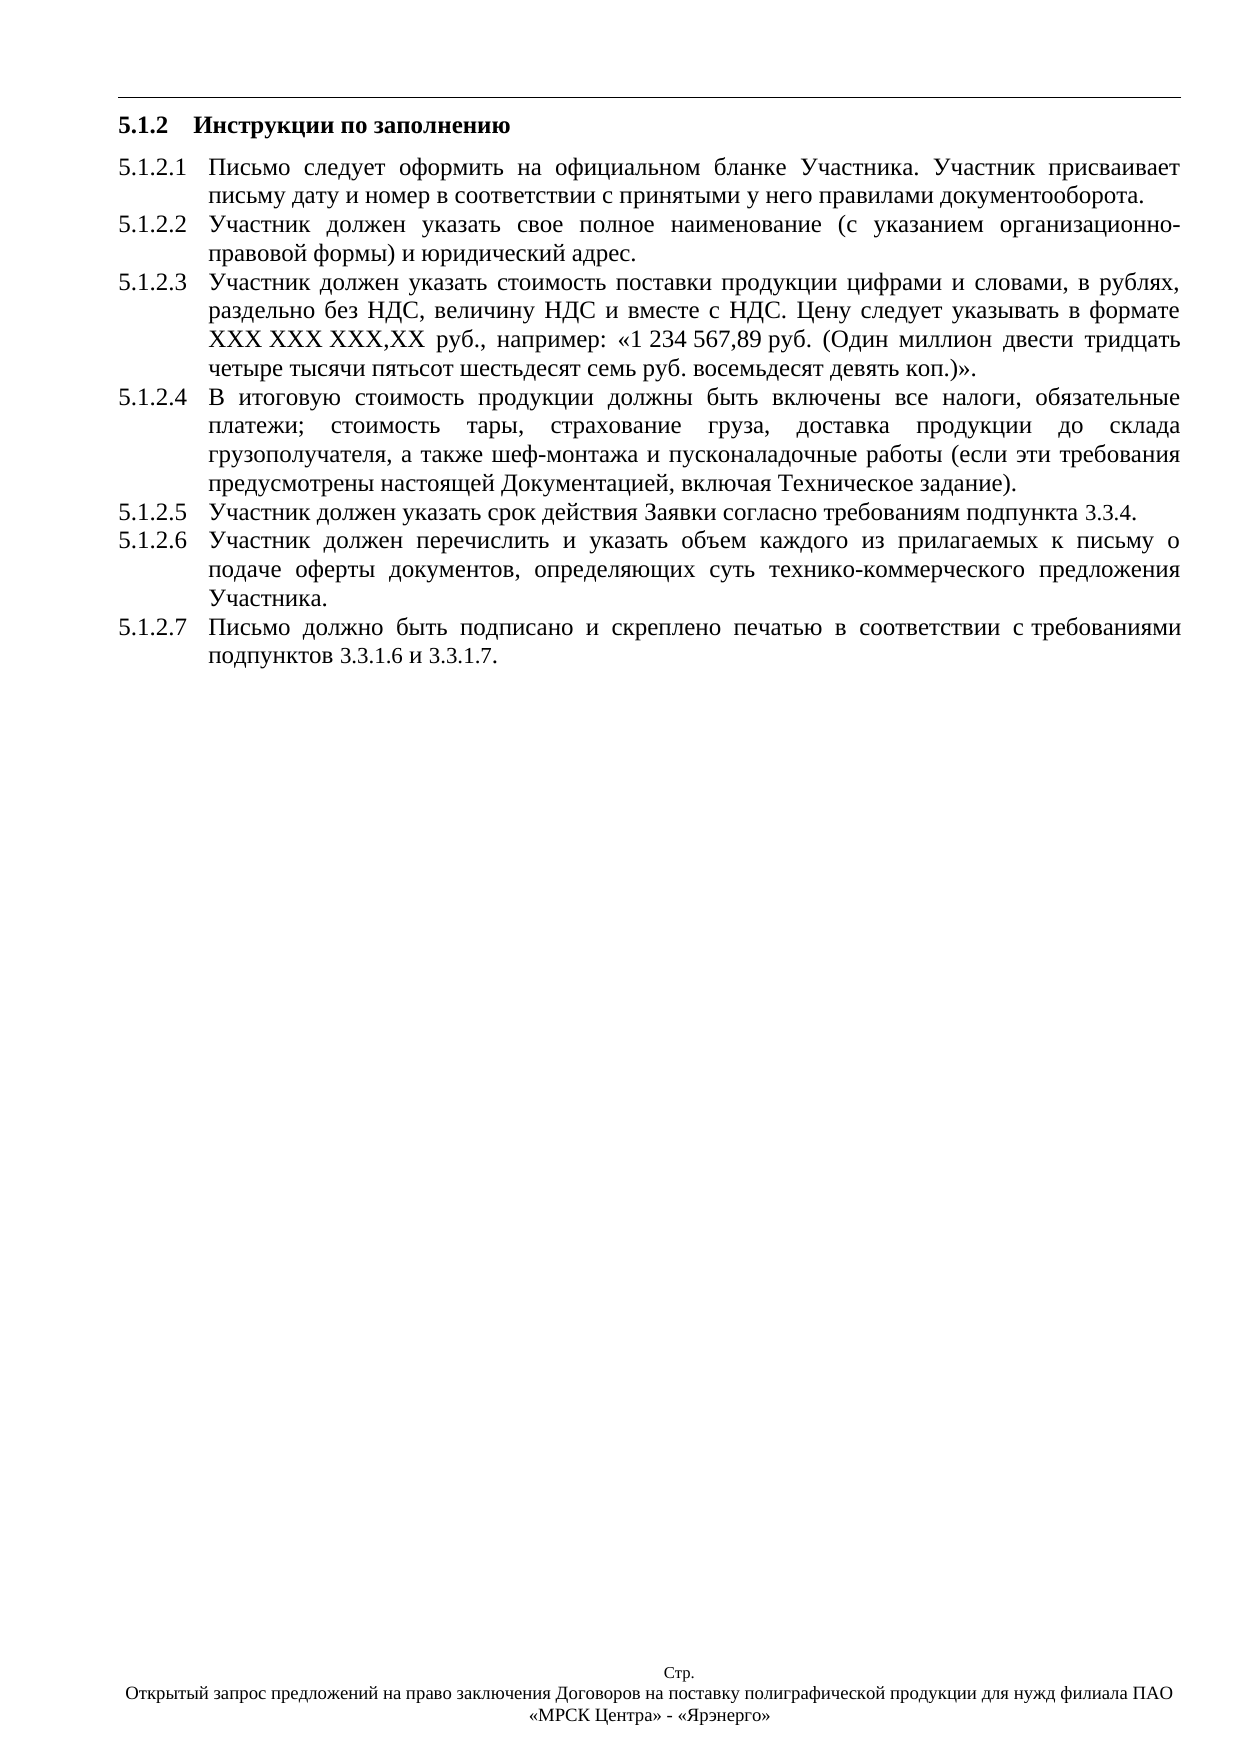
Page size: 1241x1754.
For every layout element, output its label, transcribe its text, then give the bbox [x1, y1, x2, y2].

list В итоговую стоимость продукции должны быть включены все налоги, обязательные платежи; стоимость тары, страхование груза, доставка продукции до склада грузополучателя, а также шеф-монтажа и пусконаладочные работы (если эти требования предусмотрены настоящей Документацией, включая Техническое задание). [118, 382, 1181, 497]
subtitle Инструкции по заполнению [118, 111, 1181, 139]
list Участник должен указать стоимость поставки продукции цифрами и словами, в рублях, раздельно без НДС, величину НДС и вместе с НДС. Цену следует указывать в формате ХХХ ХХХ ХХХ,ХХ руб., например: «1 234 567,89 руб. (Один миллион двести тридцать четыре тысячи пятьсот шестьдесят семь руб. восемьдесят девять коп.)». [118, 267, 1181, 382]
list Участник должен указать срок действия Заявки согласно требованиям подпункта 3.3.4. [118, 497, 1181, 526]
list Участник должен указать свое полное наименование (с указанием организационно-правовой формы) и юридический адрес. [118, 209, 1181, 267]
list Письмо должно быть подписано и скреплено печатью в соответствии с требованиями подпунктов 3.3.1.6 и 3.3.1.7. [118, 612, 1181, 669]
list Участник должен перечислить и указать объем каждого из прилагаемых к письму о подаче оферты документов, определяющих суть технико-коммерческого предложения Участника. [118, 526, 1181, 612]
list Письмо следует оформить на официальном бланке Участника. Участник присваивает письму дату и номер в соответствии с принятыми у него правилами документооборота. [118, 152, 1181, 209]
